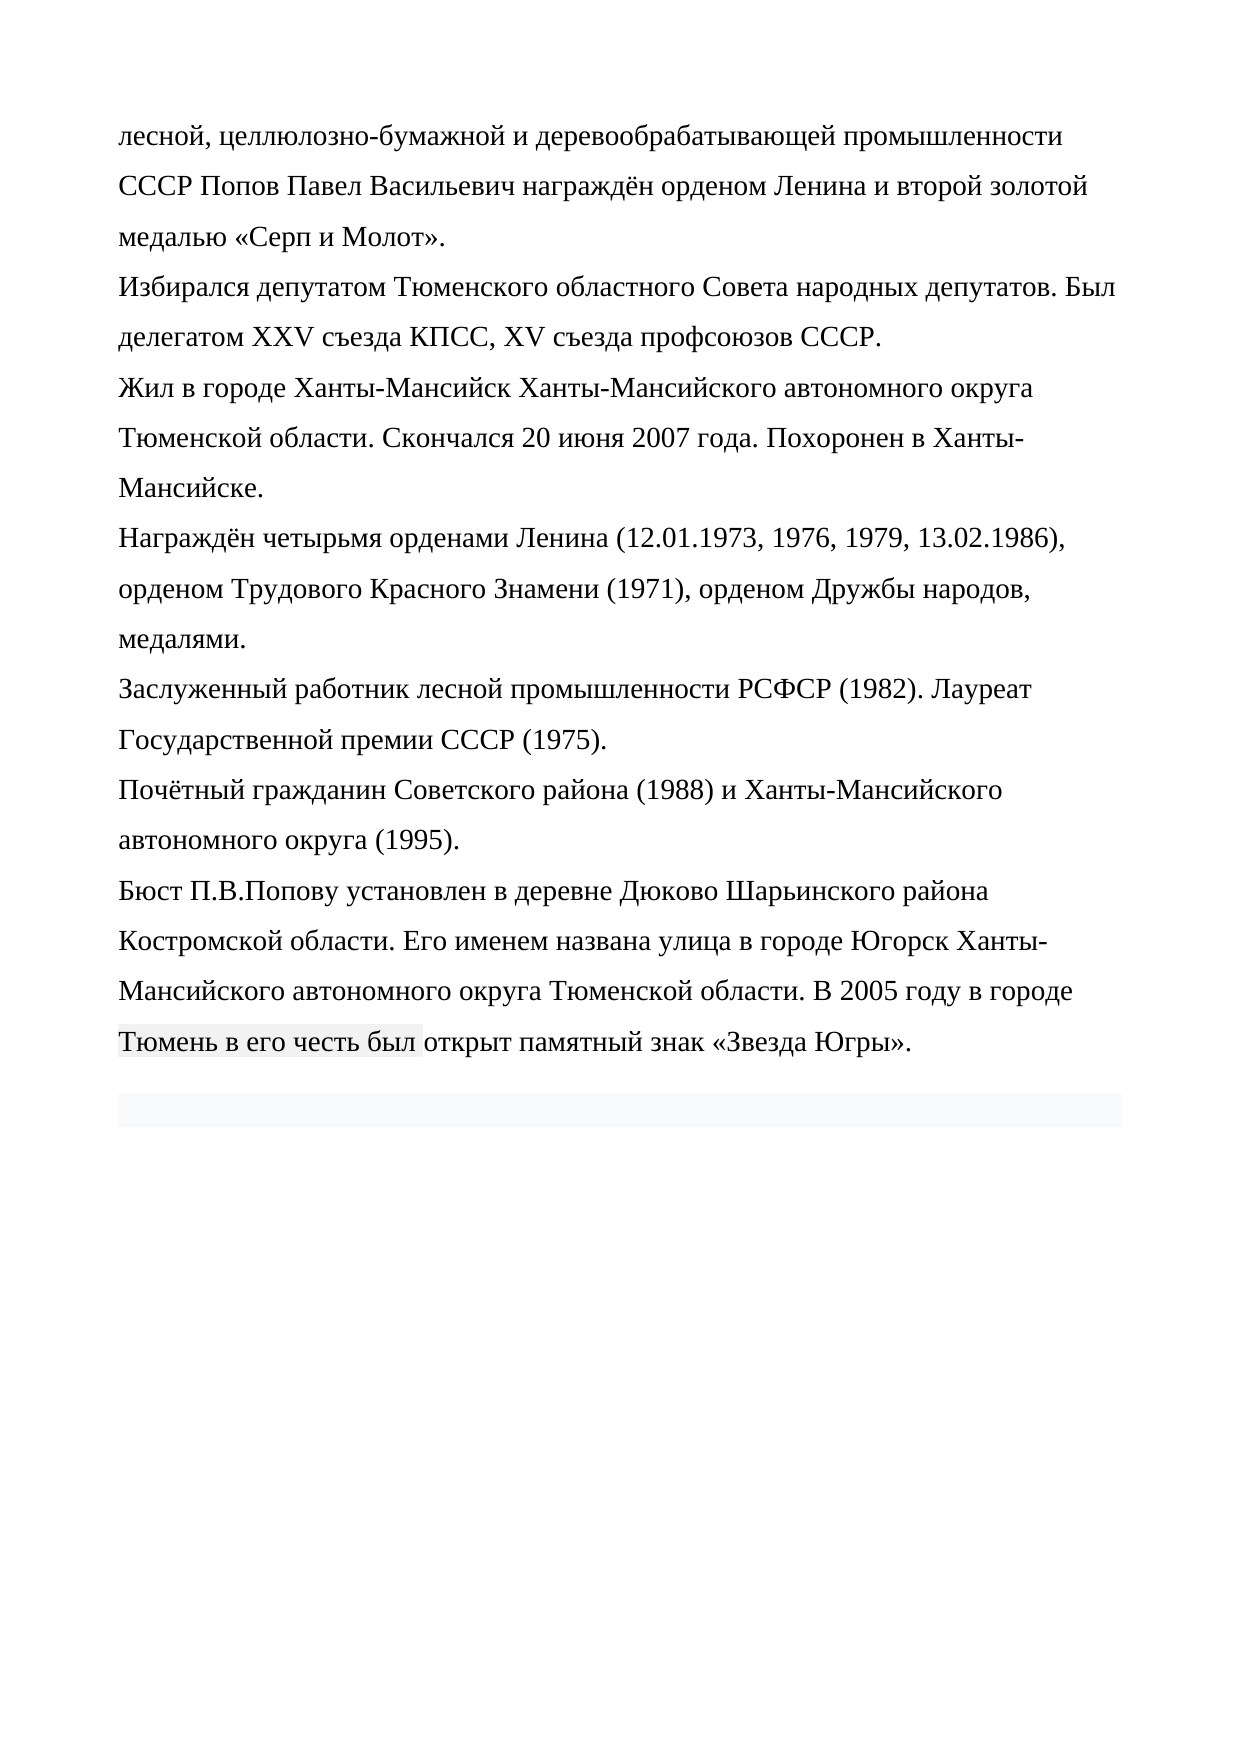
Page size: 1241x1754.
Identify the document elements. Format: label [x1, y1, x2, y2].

text [118, 118, 1122, 1057]
